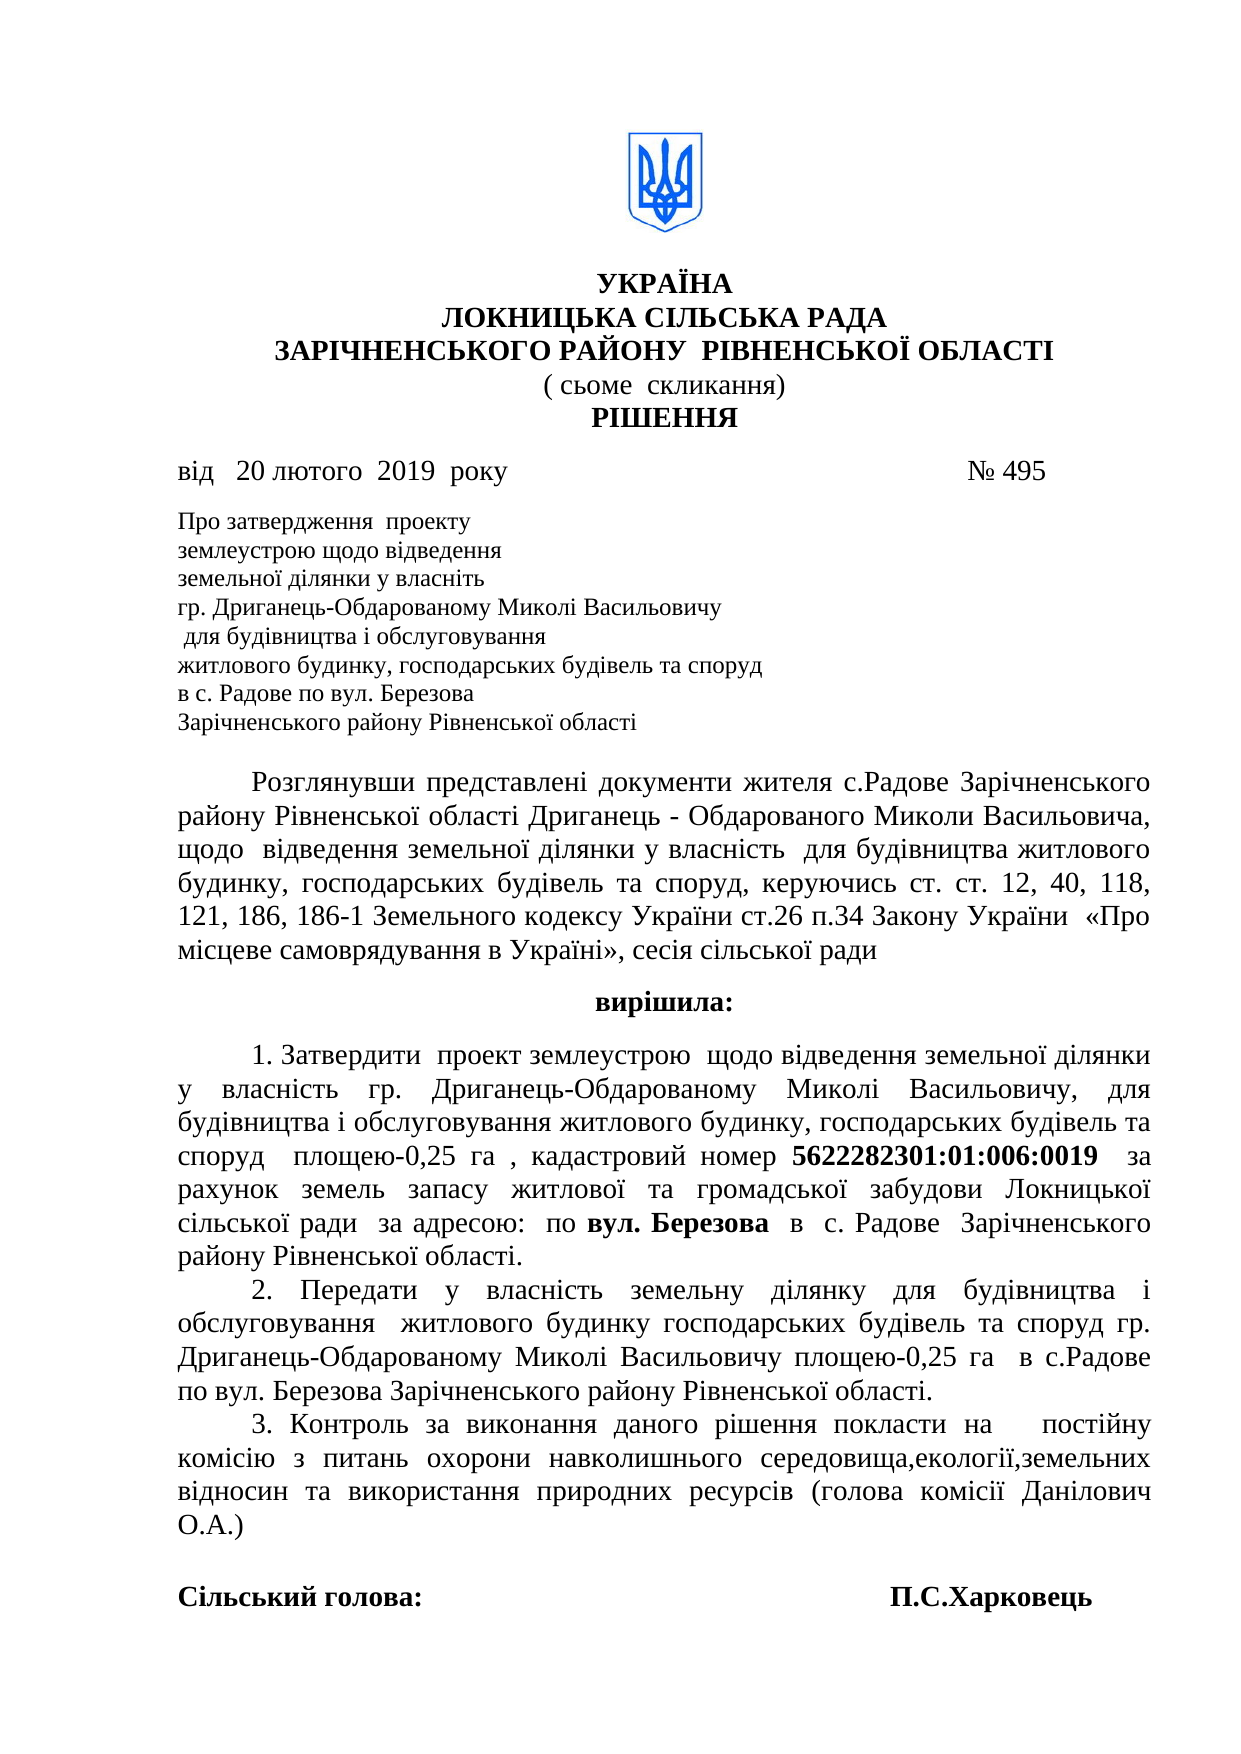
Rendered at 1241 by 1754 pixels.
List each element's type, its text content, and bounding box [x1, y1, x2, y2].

text землеустрою щодо відведення [177, 535, 1152, 563]
picture [625, 129, 704, 233]
text Сільський голова: П.С.Харковець [177, 1579, 1152, 1612]
text Про затвердження проекту [177, 506, 1152, 535]
text гр. Дриганець-Обдарованому Миколі Васильовичу [177, 592, 1152, 621]
text УКРАЇНА [177, 266, 1152, 300]
text земельної ділянки у власніть [177, 563, 1152, 592]
text Зарічненського району Рівненської області [177, 707, 1152, 736]
text в с. Радове по вул. Березова [177, 678, 1152, 707]
text ЛОКНИЦЬКА СІЛЬСЬКА РАДА [177, 300, 1152, 333]
text вирішила: [177, 984, 1152, 1018]
text від 20 лютого 2019 року № 495 [177, 453, 1152, 487]
text Розглянувши представлені документи жителя с.Радове Зарічненського району Рівненської області Дриганець - Обдарованого Миколи Васильовича, щодо відведення земельної ділянки у власність для будівництва житлового будинку, господарських будівель та споруд, керуючись ст. ст. 12, 40, 118, 121, 186, 186-1 Земельного кодексу України ст.26 п.34 Закону України «Про місцеве самоврядування в Україні», сесія сільської ради [177, 764, 1152, 965]
text для будівництва і обслуговування [177, 621, 1152, 650]
text ЗАРІЧНЕНСЬКОГО РАЙОНУ РІВНЕНСЬКОЇ ОБЛАСТІ [177, 333, 1152, 367]
text 3. Контроль за виконання даного рішення покласти на постійну комісію з питань охорони навколишнього середовища,екології,земельних відносин та використання природних ресурсів (голова комісії Данілович О.А.) [177, 1406, 1152, 1540]
text РІШЕННЯ [177, 401, 1152, 434]
text житлового будинку, господарських будівель та споруд [177, 650, 1152, 678]
text 2. Передати у власність земельну ділянку для будівництва і обслуговування житлового будинку господарських будівель та споруд гр. Дриганець-Обдарованому Миколі Васильовичу площею-0,25 га в с.Радове по вул. Березова Зарічненського району Рівненської області. [177, 1272, 1152, 1406]
text ( сьоме скликання) [177, 367, 1152, 401]
text 1. Затвердити проект землеустрою щодо відведення земельної ділянки у власність гр. Дриганець-Обдарованому Миколі Васильовичу, для будівництва і обслуговування житлового будинку, господарських будівель та споруд площею-0,25 га , кадастровий номер 5622282301:01:006:0019 за рахунок земель запасу житлової та громадської забудови Локницької сільської ради за адресою: по вул. Березова в с. Радове Зарічненського району Рівненської області. [177, 1037, 1152, 1272]
